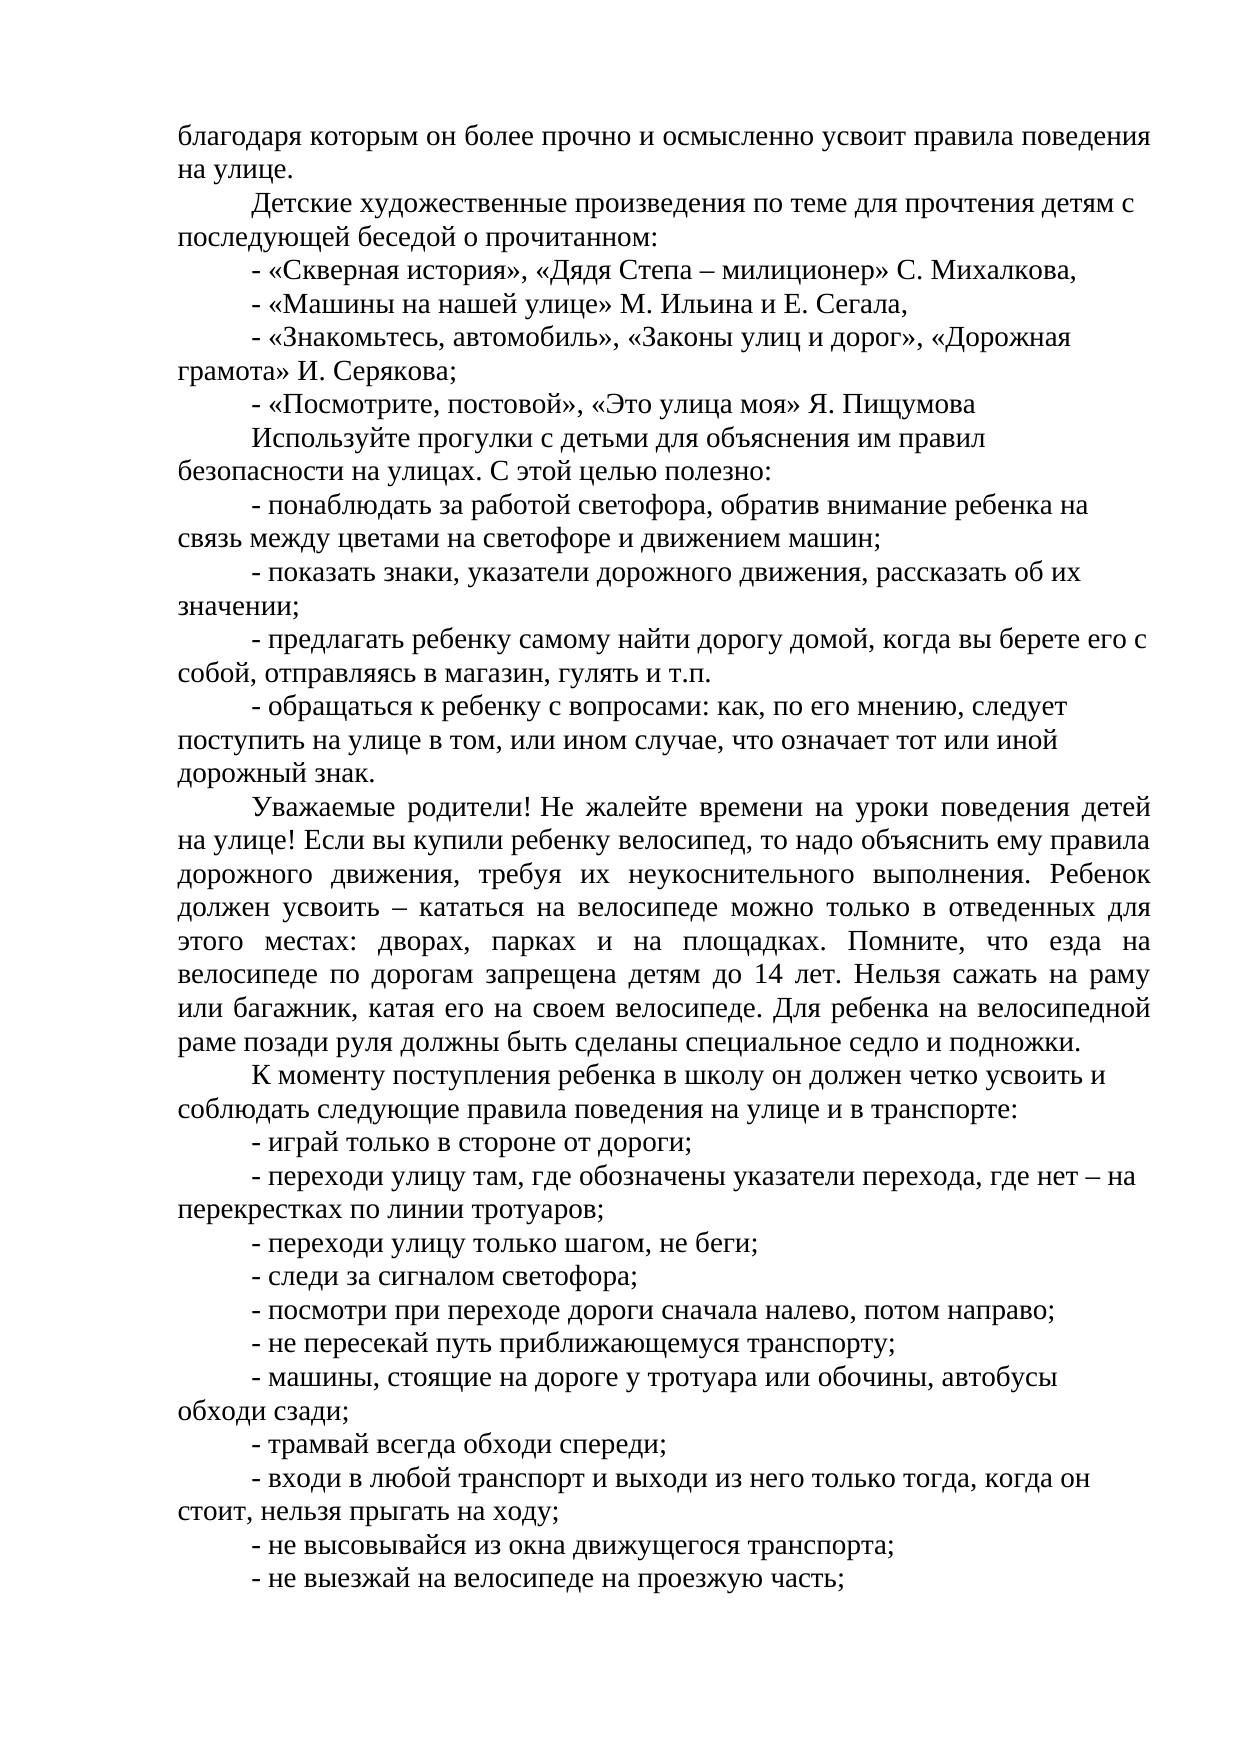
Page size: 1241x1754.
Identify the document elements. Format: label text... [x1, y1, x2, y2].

text - «Знакомьтесь, автомобиль», «Законы улиц и дорог», «Дорожная грамота» И. Серякова; [177, 319, 1152, 386]
text - не выезжай на велосипеде на проезжую часть; [177, 1560, 1152, 1594]
text - не высовывайся из окна движущегося транспорта; [177, 1527, 1152, 1560]
text - не пересекай путь приближающемуся транспорту; [177, 1326, 1152, 1359]
text - посмотри при переходе дороги сначала налево, потом направо; [177, 1292, 1152, 1326]
text - понаблюдать за работой светофора, обратив внимание ребенка на связь между цветами на светофоре и движением машин; [177, 487, 1152, 554]
text - «Скверная история», «Дядя Степа – милиционер» С. Михалкова, [177, 252, 1152, 286]
text К моменту поступления ребенка в школу он должен четко усвоить и соблюдать следующие правила поведения на улице и в транспорте: [177, 1057, 1152, 1124]
text Используйте прогулки с детьми для объяснения им правил безопасности на улицах. С этой целью полезно: [177, 420, 1152, 487]
text - входи в любой транспорт и выходи из него только тогда, когда он стоит, нельзя прыгать на ходу; [177, 1460, 1152, 1527]
text - машины, стоящие на дороге у тротуара или обочины, автобусы обходи сзади; [177, 1359, 1152, 1426]
text - предлагать ребенку самому найти дорогу домой, когда вы берете его с собой, отправляясь в магазин, гулять и т.п. [177, 621, 1152, 688]
text - переходи улицу там, где обозначены указатели перехода, где нет – на перекрестках по линии тротуаров; [177, 1158, 1152, 1225]
text - показать знаки, указатели дорожного движения, рассказать об их значении; [177, 554, 1152, 621]
text - «Машины на нашей улице» М. Ильина и Е. Сегала, [177, 286, 1152, 319]
text Уважаемые родители! Не жалейте времени на уроки поведения детей на улице! Если вы купили ребенку велосипед, то надо объяснить ему правила дорожного движения, требуя их неукоснительного выполнения. Ребенок должен усвоить – кататься на велосипеде можно только в отведенных для этого местах: дворах, парках и на площадках. Помните, что езда на велосипеде по дорогам запрещена детям до 14 лет. Нельзя сажать на раму или багажник, катая его на своем велосипеде. Для ребенка на велосипедной раме позади руля должны быть сделаны специальное седло и подножки. [177, 789, 1152, 1057]
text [177, 118, 1152, 185]
text - обращаться к ребенку с вопросами: как, по его мнению, следует поступить на улице в том, или ином случае, что означает тот или иной дорожный знак. [177, 688, 1152, 789]
text - переходи улицу только шагом, не беги; [177, 1225, 1152, 1258]
text - трамвай всегда обходи спереди; [177, 1426, 1152, 1460]
text Детские художественные произведения по теме для прочтения детям с последующей беседой о прочитанном: [177, 185, 1152, 252]
text - играй только в стороне от дороги; [177, 1124, 1152, 1158]
text - «Посмотрите, постовой», «Это улица моя» Я. Пищумова [177, 386, 1152, 420]
text - следи за сигналом светофора; [177, 1258, 1152, 1292]
